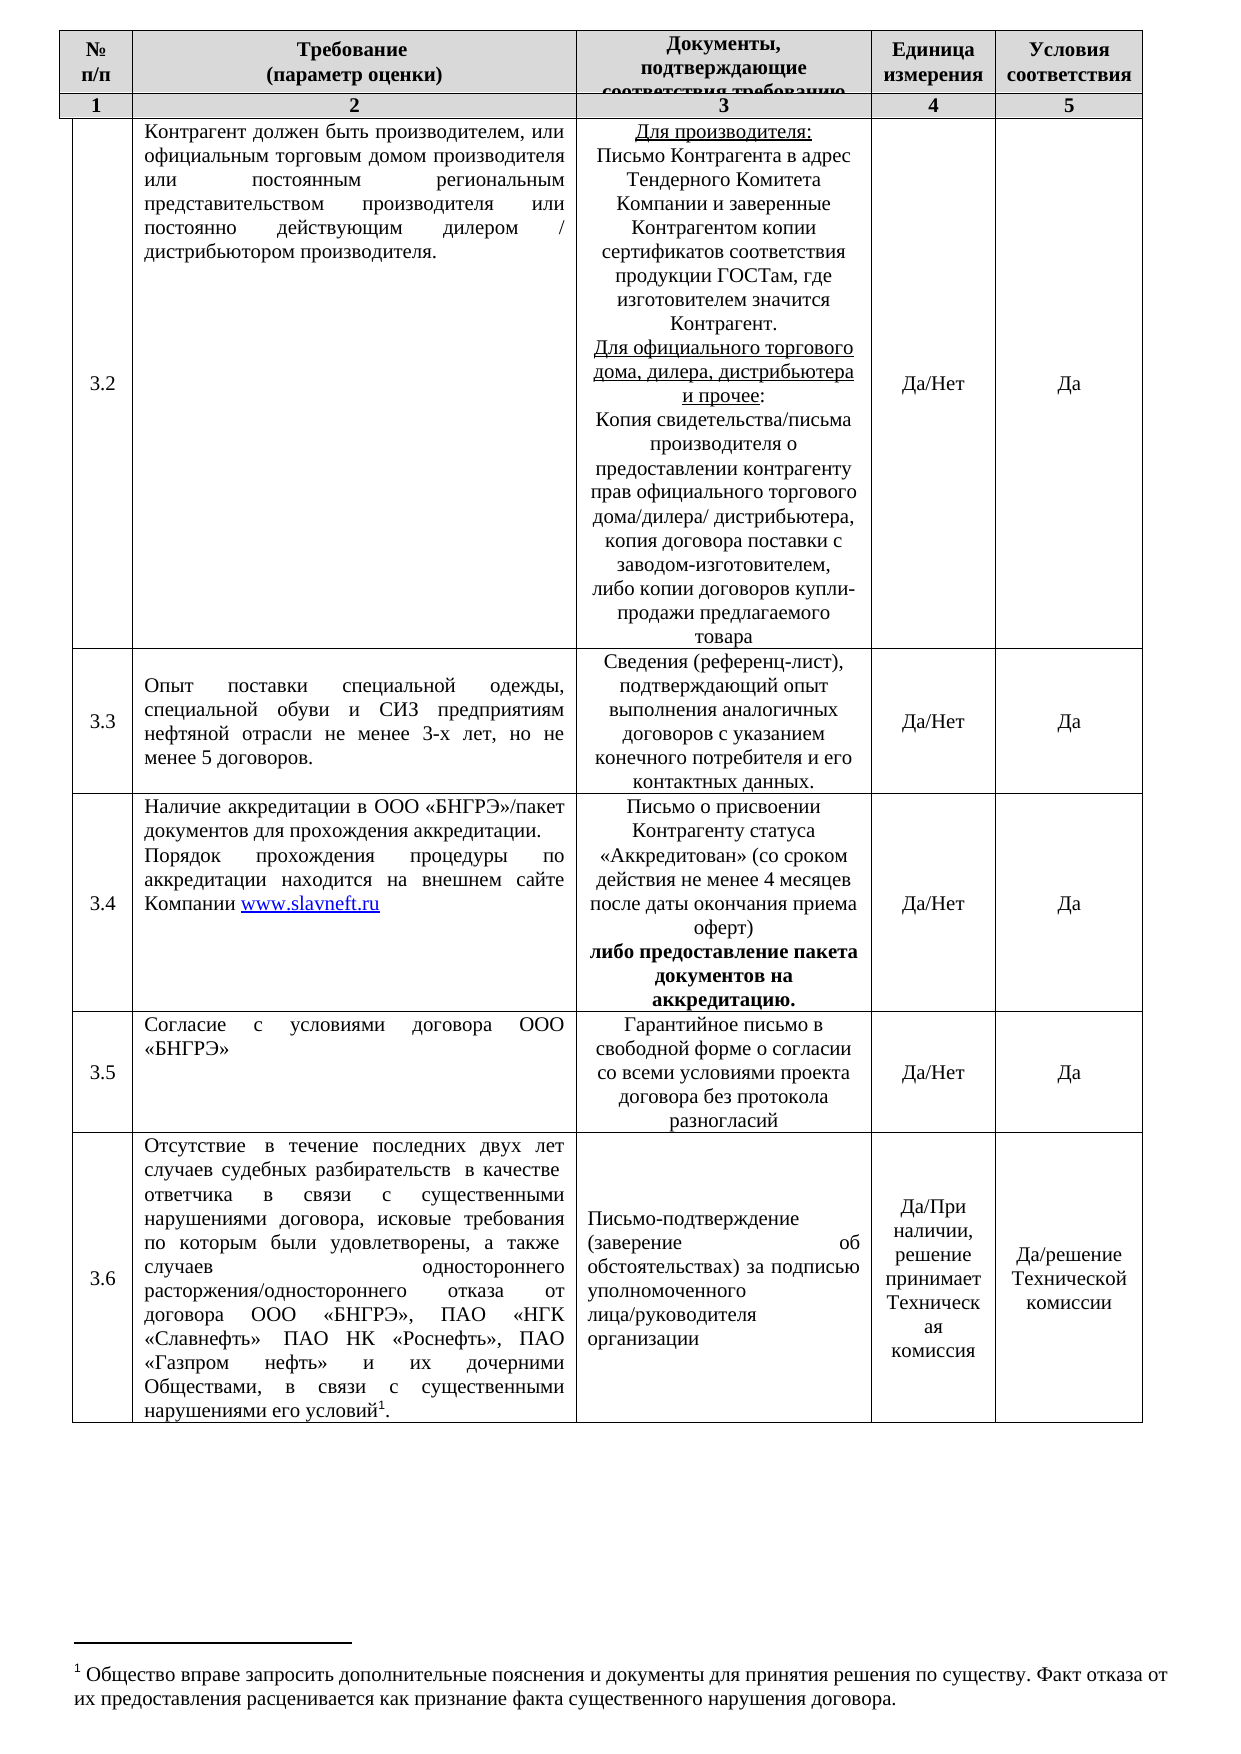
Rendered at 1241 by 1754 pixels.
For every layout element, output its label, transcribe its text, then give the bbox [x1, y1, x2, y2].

table_header Требование (параметр оценки) [133, 31, 576, 92]
table_cell Опыт поставки специальной одежды, специальной обуви и СИЗ предприятиям нефтяной отрасли не менее 3-х лет, но не менее 5 договоров. [133, 649, 576, 793]
table_header Документы, подтверждающие соответствия требованию [577, 31, 871, 92]
table_cell 3 [577, 94, 871, 117]
table_header № п/п [60, 31, 132, 92]
table_cell Да/При наличии, решение принимает Техническая комиссия [872, 1133, 995, 1422]
table_cell 1 [60, 94, 132, 117]
table_cell Письмо о присвоении Контрагенту статуса «Аккредитован» (со сроком действия не менее 4 месяцев после даты окончания приема оферт) либо предоставление пакета документов на аккредитацию. [577, 794, 871, 1011]
table_cell Да/Нет [872, 119, 995, 648]
table_cell 5 [996, 94, 1142, 117]
table_cell Согласие с условиями договора ООО «БНГРЭ» [133, 1012, 576, 1132]
table_header Единица измерения [872, 31, 995, 92]
table_cell Да/Нет [872, 649, 995, 793]
table_cell Да [996, 649, 1142, 793]
table_header Условия соответствия [996, 31, 1142, 92]
table_cell Да/решение Технической комиссии [996, 1133, 1142, 1422]
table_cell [577, 1133, 871, 1422]
table_cell Для производителя: Письмо Контрагента в адрес Тендерного Комитета Компании и заверенные Контрагентом копии сертификатов соответствия продукции ГОСТам, где изготовителем значится Контрагент. Для официального торгового дома, дилера, дистрибьютера и прочее: Копия свидетельства/письма производителя о предоставлении контрагенту прав официального торгового дома/дилера/ дистрибьютера, копия договора поставки с заводом-изготовителем, либо копии договоров купли-продажи предлагаемого товара [577, 119, 871, 648]
table_cell 3.6 [73, 1133, 132, 1422]
table_cell Да [996, 794, 1142, 1011]
table_cell 2 [133, 94, 576, 117]
table_cell Да/Нет [872, 794, 995, 1011]
table_cell 3.3 [73, 649, 132, 793]
table_cell 3.4 [73, 794, 132, 1011]
table_cell Наличие аккредитации в ООО «БНГРЭ»/пакет документов для прохождения аккредитации. Порядок прохождения процедуры по аккредитации находится на внешнем сайте Компании www.slavneft.ru [133, 794, 576, 1011]
table_cell Да/Нет [872, 1012, 995, 1132]
table_cell Да [996, 1012, 1142, 1132]
table_cell 3.5 [73, 1012, 132, 1132]
table_cell Отсутствие в течение последних двух лет случаев судебных разбирательств в качестве ответчика в связи с существенными нарушениями договора, исковые требования по которым были удовлетворены, а также случаев одностороннего расторжения/одностороннего отказа от договора ООО «БНГРЭ», ПАО «НГК «Славнефть» ПАО НК «Роснефть», ПАО «Газпром нефть» и их дочерними Обществами, в связи с существенными нарушениями его условий. [133, 1133, 576, 1422]
table_cell 4 [872, 94, 995, 117]
table_cell Сведения (референц-лист), подтверждающий опыт выполнения аналогичных договоров с указанием конечного потребителя и его контактных данных. [577, 649, 871, 793]
table_cell Гарантийное письмо в свободной форме о согласии со всеми условиями проекта договора без протокола разногласий [577, 1012, 871, 1132]
table_cell 3.2 [73, 119, 132, 648]
table_cell Контрагент должен быть производителем, или официальным торговым домом производителя или постоянным региональным представительством производителя или постоянно действующим дилером / дистрибьютором производителя. [133, 119, 576, 648]
table_cell Да [996, 119, 1142, 648]
